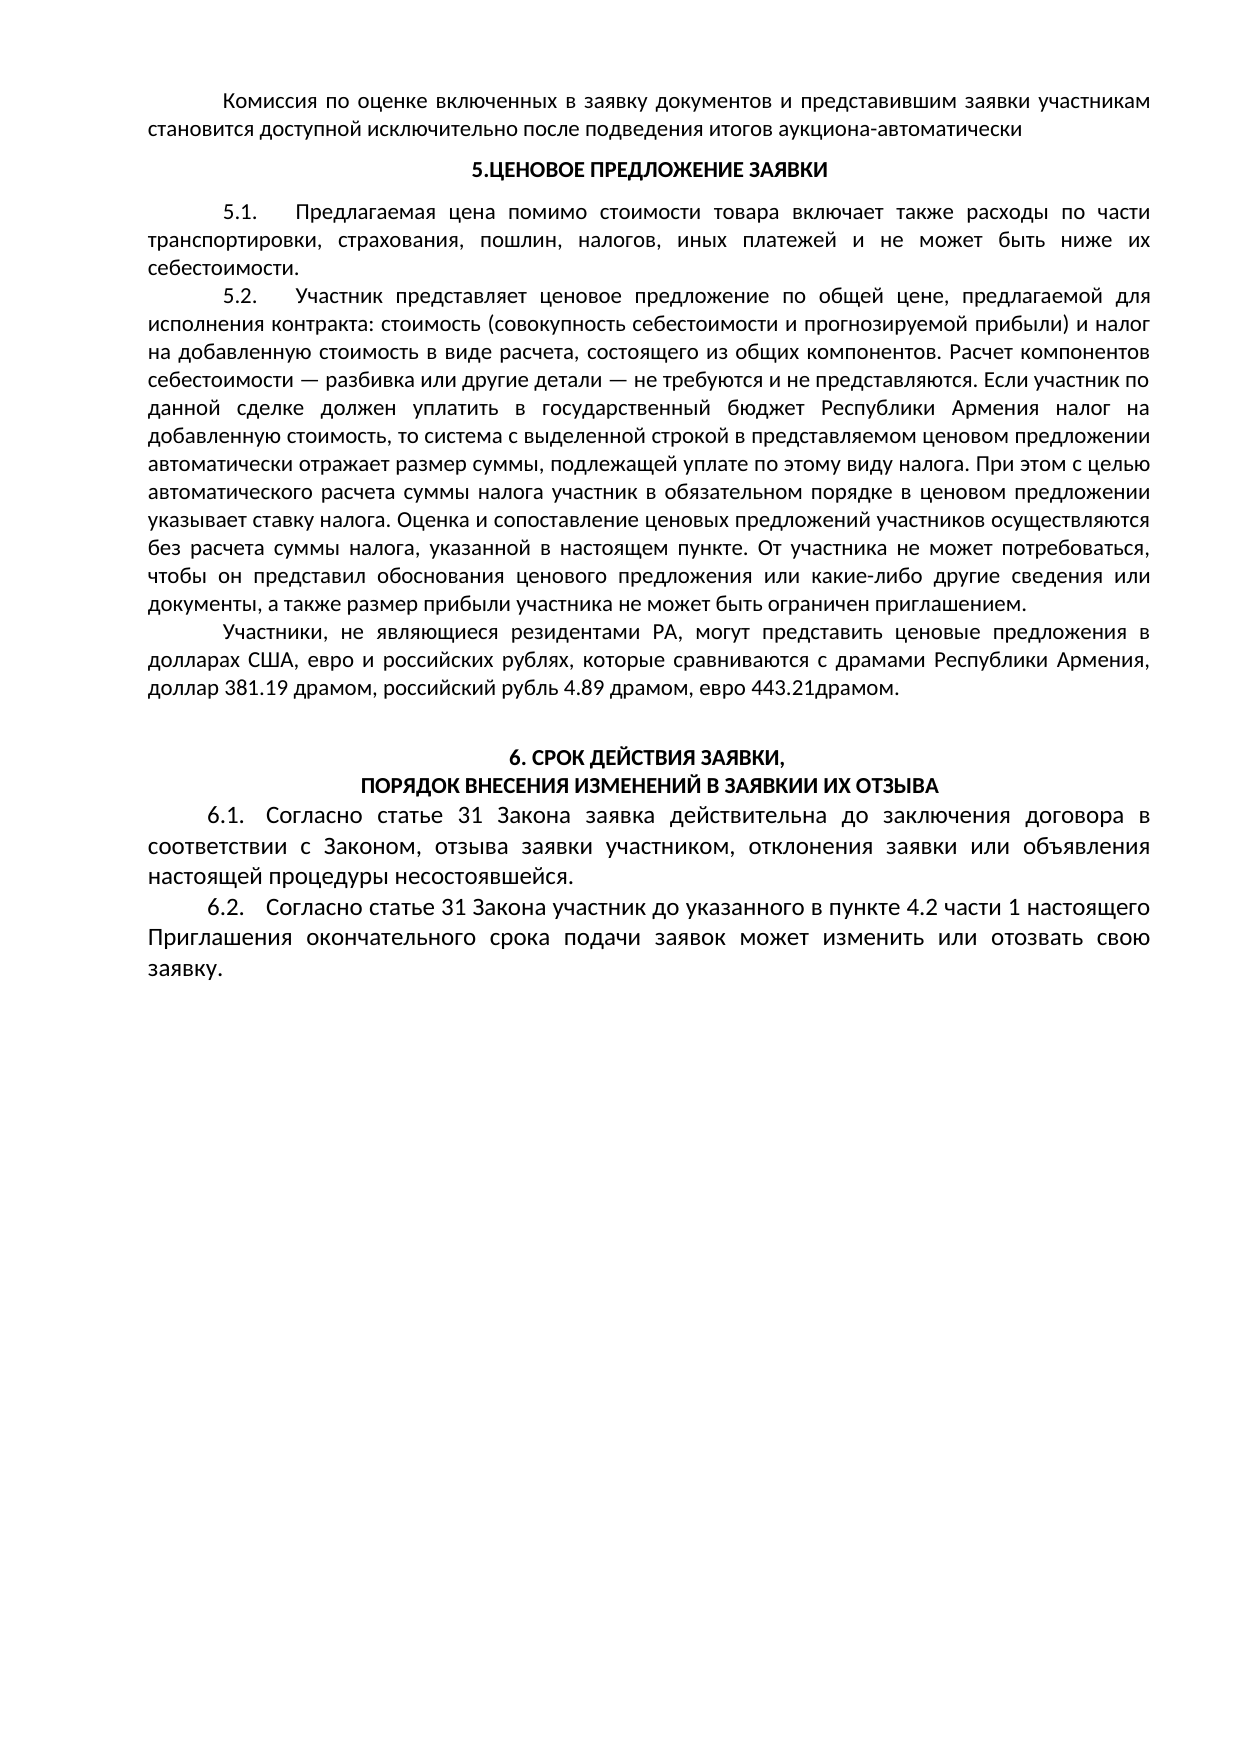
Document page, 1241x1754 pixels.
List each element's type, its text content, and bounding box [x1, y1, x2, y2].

text Комиссия по оценке включенных в заявку документов и представившим заявки участникам становится доступной исключительно после подведения итогов аукциона-автоматически [148, 86, 1152, 142]
text 5.ЦЕНОВОЕ ПРЕДЛОЖЕНИЕ ЗАЯВКИ [148, 155, 1152, 183]
text 5.2. Участник представляет ценовое предложение по общей цене, предлагаемой для исполнения контракта: стоимость (совокупность себестоимости и прогнозируемой прибыли) и налог на добавленную стоимость в виде расчета, состоящего из общих компонентов. Расчет компонентов себестоимости — разбивка или другие детали — не требуются и не представляются. Если участник по данной сделке должен уплатить в государственный бюджет Республики Армения налог на добавленную стоимость, то система с выделенной строкой в представляемом ценовом предложении автоматически отражает размер суммы, подлежащей уплате по этому виду налога. При этом с целью автоматического расчета суммы налога участник в обязательном порядке в ценовом предложении указывает ставку налога. Оценка и сопоставление ценовых предложений участников осуществляются без расчета суммы налога, указанной в настоящем пункте. От участника не может потребоваться, чтобы он представил обоснования ценового предложения или какие-либо другие сведения или документы, а также размер прибыли участника не может быть ограничен приглашением. [148, 281, 1152, 617]
text 5.1. Предлагаемая цена помимо стоимости товара включает также расходы по части транспортировки, страхования, пошлин, налогов, иных платежей и не может быть ниже их себестоимости. [148, 197, 1152, 281]
text 6.1. Согласно статье 31 Закона заявка действительна до заключения договора в соответствии с Законом, отзыва заявки участником, отклонения заявки или объявления настоящей процедуры несостоявшейся. [148, 799, 1152, 891]
text Участники, не являющиеся резидентами РА, могут представить ценовые предложения в долларах США, евро и российских рублях, которые сравниваются с драмами Республики Армения, доллар 381.19 драмом, российский рубль 4.89 драмом, евро 443.21драмом. [148, 617, 1152, 701]
text 6.2. Согласно статье 31 Закона участник до указанного в пункте 4.2 части 1 настоящего Приглашения окончательного срока подачи заявок может изменить или отозвать свою заявку. [148, 891, 1152, 982]
text 6. СРОК ДЕЙСТВИЯ ЗАЯВКИ, ПОРЯДОК ВНЕСЕНИЯ ИЗМЕНЕНИЙ В ЗАЯВКИИ ИХ ОТЗЫВА [207, 743, 1093, 799]
